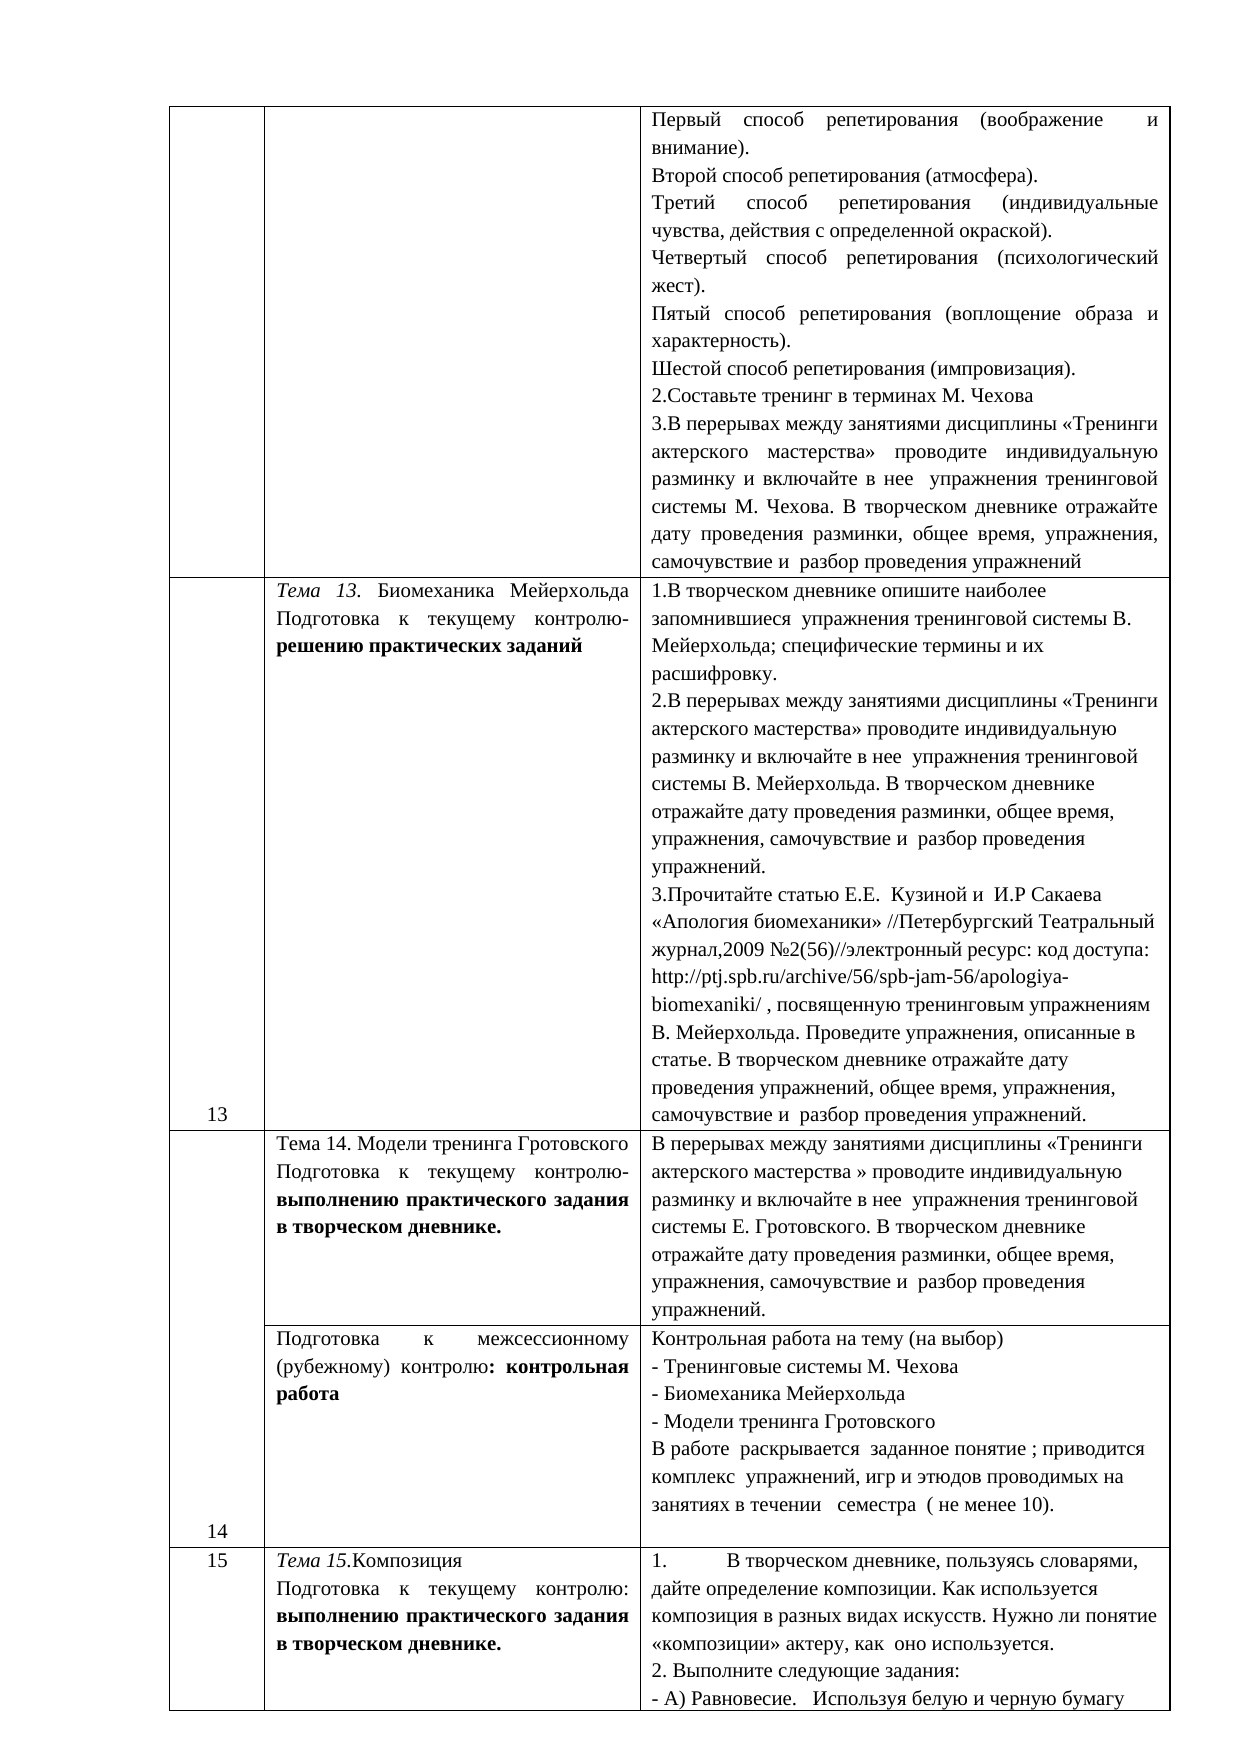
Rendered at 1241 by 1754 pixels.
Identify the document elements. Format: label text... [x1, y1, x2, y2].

table_cell 14 [170, 1131, 264, 1547]
table_cell 1.В творческом дневнике опишите наиболее запомнившиеся упражнения тренинговой системы В. Мейерхольда; специфические термины и их расшифровку. 2.В перерывах между занятиями дисциплины «Тренинги актерского мастерства» проводите индивидуальную разминку и включайте в нее упражнения тренинговой системы В. Мейерхольда. В творческом дневнике отражайте дату проведения разминки, общее время, упражнения, самочувствие и разбор проведения упражнений. 3.Прочитайте статью Е.Е. Кузиной и И.Р Сакаева «Апология биомеханики» //Петербургский Театральный журнал,2009 №2(56)//электронный ресурс: код доступа: http://ptj.spb.ru/archive/56/spb-jam-56/apologiya-biomexaniki/ , посвященную тренинговым упражнениям В. Мейерхольда. Проведите упражнения, описанные в статье. В творческом дневнике отражайте дату проведения упражнений, общее время, упражнения, самочувствие и разбор проведения упражнений. [641, 578, 1169, 1130]
table_cell Подготовка к межсессионному (рубежному) контролю: контрольная работа [265, 1326, 640, 1547]
table_cell В перерывах между занятиями дисциплины «Тренинги актерского мастерства » проводите индивидуальную разминку и включайте в нее упражнения тренинговой системы Е. Гротовского. В творческом дневнике отражайте дату проведения разминки, общее время, упражнения, самочувствие и разбор проведения упражнений. [641, 1131, 1169, 1325]
table_cell 13 [170, 578, 264, 1130]
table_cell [641, 107, 1169, 577]
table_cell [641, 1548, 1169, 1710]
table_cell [265, 107, 640, 577]
table_cell Контрольная работа на тему (на выбор) - Тренинговые системы М. Чехова - Биомеханика Мейерхольда - Модели тренинга Гротовского В работе раскрывается заданное понятие ; приводится комплекс упражнений, игр и этюдов проводимых на занятиях в течении семестра ( не менее 10). [641, 1326, 1169, 1547]
table_cell Тема 13. Биомеханика Мейерхольда Подготовка к текущему контролю- решению практических заданий [265, 578, 640, 1130]
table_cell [265, 1548, 640, 1710]
table_cell Тема 14. Модели тренинга Гротовского Подготовка к текущему контролю- выполнению практического задания в творческом дневнике. [265, 1131, 640, 1325]
table_cell 15 [170, 1548, 264, 1710]
